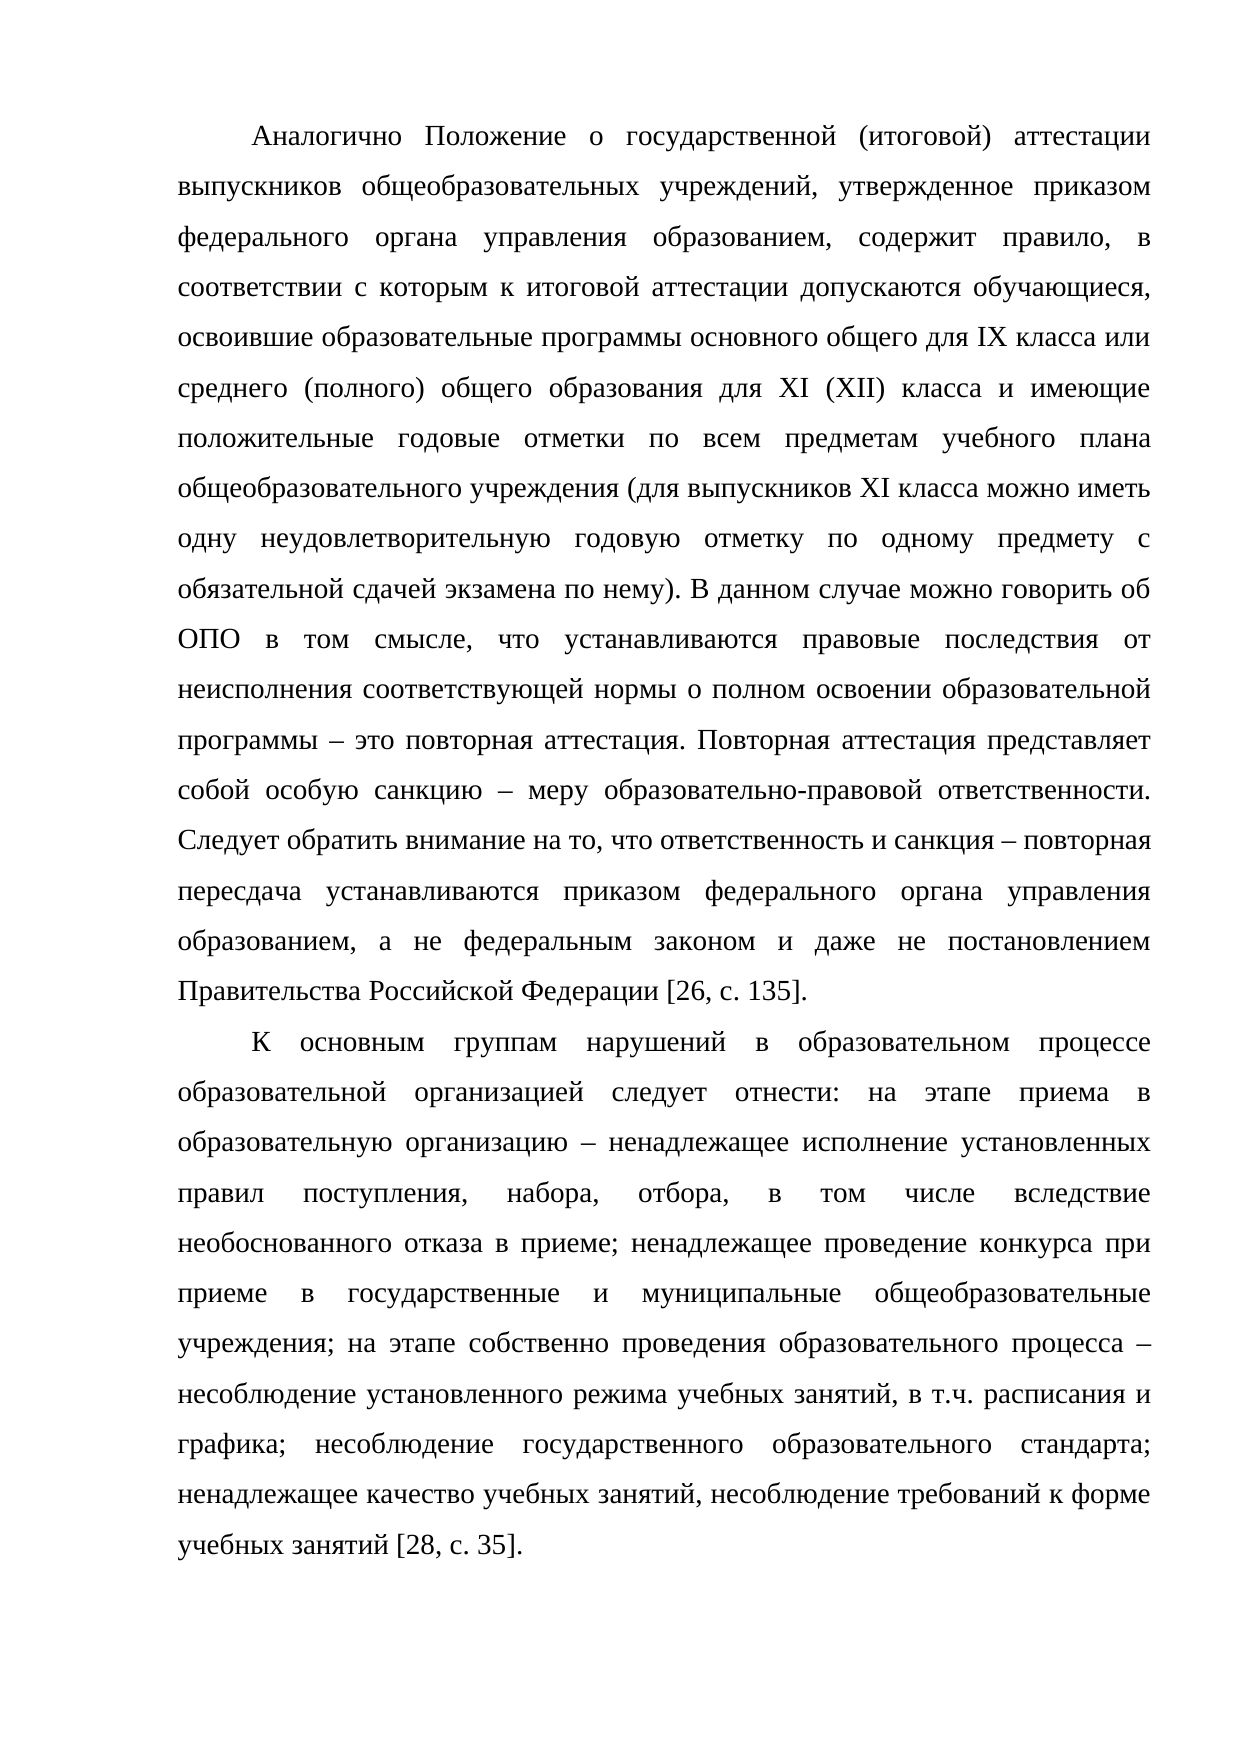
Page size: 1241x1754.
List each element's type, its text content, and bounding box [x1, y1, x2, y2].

text К основным группам нарушений в образовательном процессе образовательной организацией следует отнести: на этапе приема в образовательную организацию – ненадлежащее исполнение установленных правил поступления, набора, отбора, в том числе вследствие необоснованного отказа в приеме; ненадлежащее проведение конкурса при приеме в государственные и муниципальные общеобразовательные учреждения; на этапе собственно проведения образовательного процесса – несоблюдение установленного режима учебных занятий, в т.ч. расписания и графика; несоблюдение государственного образовательного стандарта; ненадлежащее качество учебных занятий, несоблюдение требований к форме учебных занятий [28, с. 35]. [177, 1024, 1152, 1560]
text Аналогично Положение о государственной (итоговой) аттестации выпускников общеобразовательных учреждений, утвержденное приказом федерального органа управления образованием, содержит правило, в соответствии с которым к итоговой аттестации допускаются обучающиеся, освоившие образовательные программы основного общего для IX класса или среднего (полного) общего образования для XI (XII) класса и имеющие положительные годовые отметки по всем предметам учебного плана общеобразовательного учреждения (для выпускников XI класса можно иметь одну неудовлетворительную годовую отметку по одному предмету с обязательной сдачей экзамена по нему). В данном случае можно говорить об ОПО в том смысле, что устанавливаются правовые последствия от неисполнения соответствующей нормы о полном освоении образовательной программы – это повторная аттестация. Повторная аттестация представляет собой особую санкцию – меру образовательно-правовой ответственности. Следует обратить внимание на то, что ответственность и санкция – повторная пересдача устанавливаются приказом федерального органа управления образованием, а не федеральным законом и даже не постановлением Правительства Российской Федерации [26, с. 135]. [177, 118, 1152, 1007]
